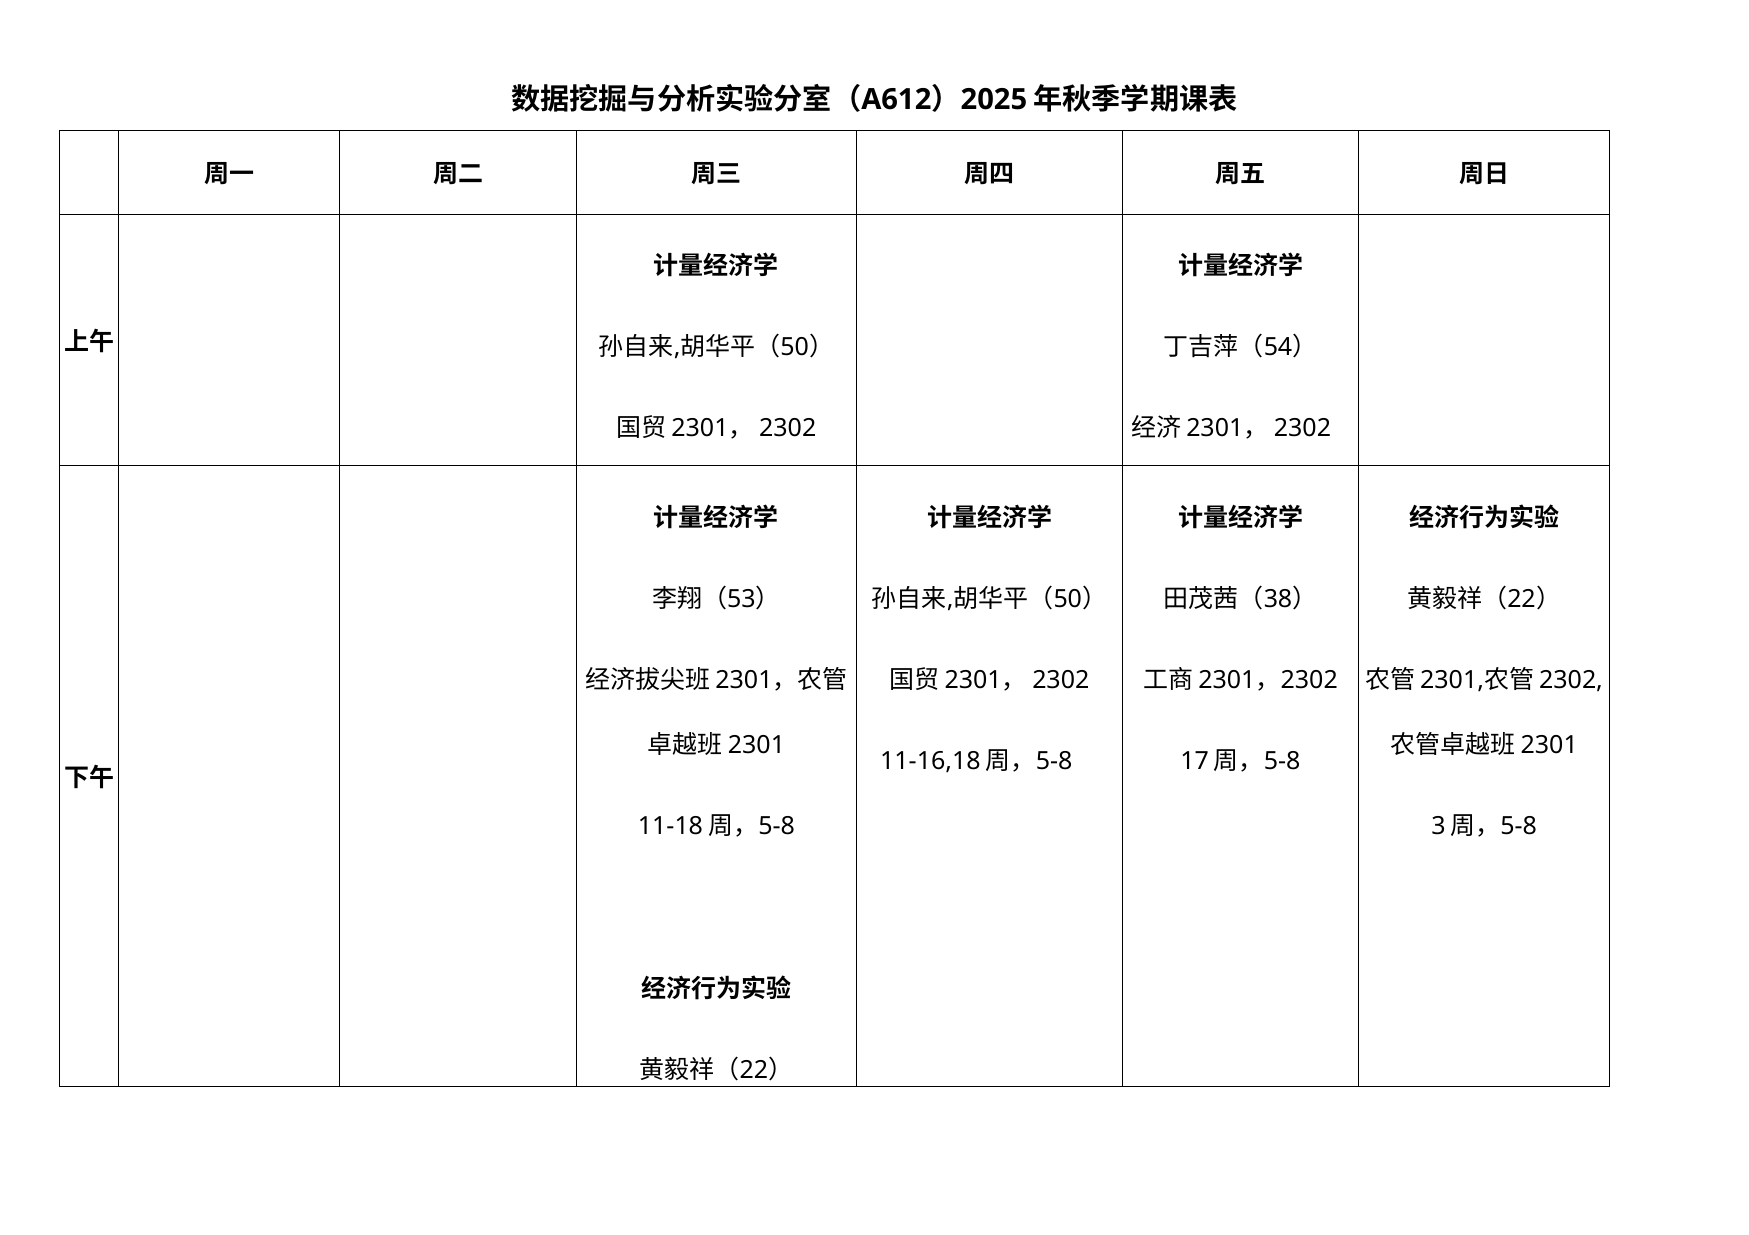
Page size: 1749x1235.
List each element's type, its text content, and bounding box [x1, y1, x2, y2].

table_header 周三 [577, 131, 856, 213]
table_header 周二 [340, 131, 576, 213]
table_cell 计量经济学 李翔（53） 经济拔尖班2301，农管卓越班2301 11-18周，5-8 经济行为实验 黄毅祥（22） 农管2301, 2302,农管卓越班2301 1-3周,6-9周，5-8 [577, 466, 856, 1086]
table_cell 计量经济学 孙自来,胡华平（50） 国贸2301， 2302 11-16,18周，5-8 [857, 466, 1122, 1086]
table_cell [119, 215, 339, 465]
table_cell 计量经济学 田茂茜（38） 工商2301，2302 17周，5-8 [1123, 466, 1358, 1086]
table_cell [857, 215, 1122, 465]
table_cell 计量经济学 丁吉萍（54） 经济2301， 2302 17周，1-4 [1123, 215, 1358, 465]
table_cell 经济行为实验 黄毅祥（22） 农管2301,农管2302,农管卓越班2301 3周，5-8 [1359, 466, 1609, 1086]
table_cell [340, 215, 576, 465]
table_cell 计量经济学 孙自来,胡华平（50） 国贸2301， 2302 17周，1-4 [577, 215, 856, 465]
table_cell 上午 [60, 215, 118, 465]
table_cell [340, 466, 576, 1086]
table_header 周五 [1123, 131, 1358, 213]
table_cell [1359, 215, 1609, 465]
table_cell [119, 466, 339, 1086]
table_header 周一 [119, 131, 339, 213]
table_header 周日 [1359, 131, 1609, 213]
text 数据挖掘与分析实验分室（A612）2025年秋季学期课表 [59, 65, 1689, 130]
table_header 周四 [857, 131, 1122, 213]
table_cell 下午 [60, 466, 118, 1086]
table_header [60, 131, 118, 213]
